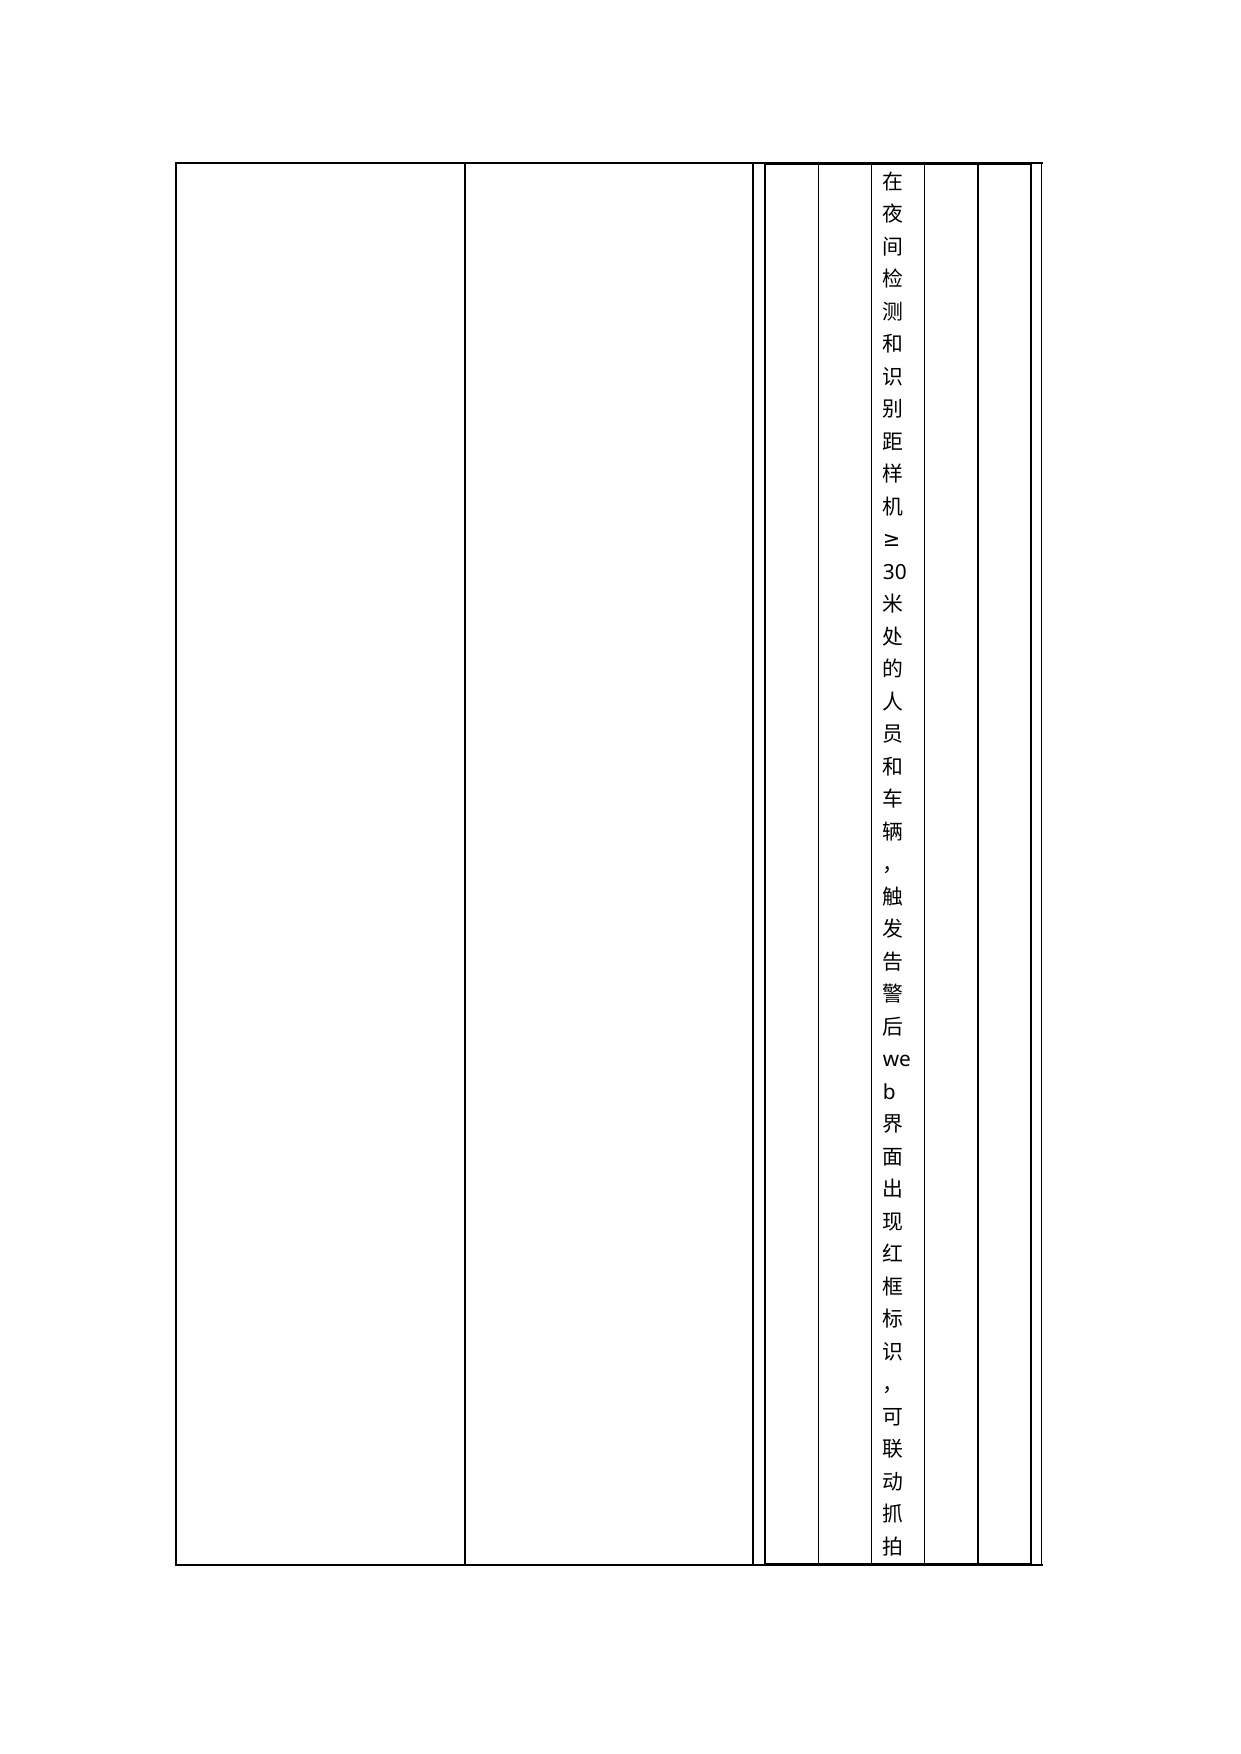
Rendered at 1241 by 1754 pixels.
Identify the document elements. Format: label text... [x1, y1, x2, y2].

table_cell [1032, 164, 1041, 1564]
table_cell 1 [177, 164, 464, 1564]
table_cell [754, 164, 764, 1564]
table_cell [872, 165, 924, 1563]
table_cell [979, 165, 1030, 1563]
table_cell [466, 164, 752, 1564]
table_cell [766, 165, 818, 1563]
table_cell [819, 165, 871, 1563]
table_cell [925, 165, 977, 1563]
